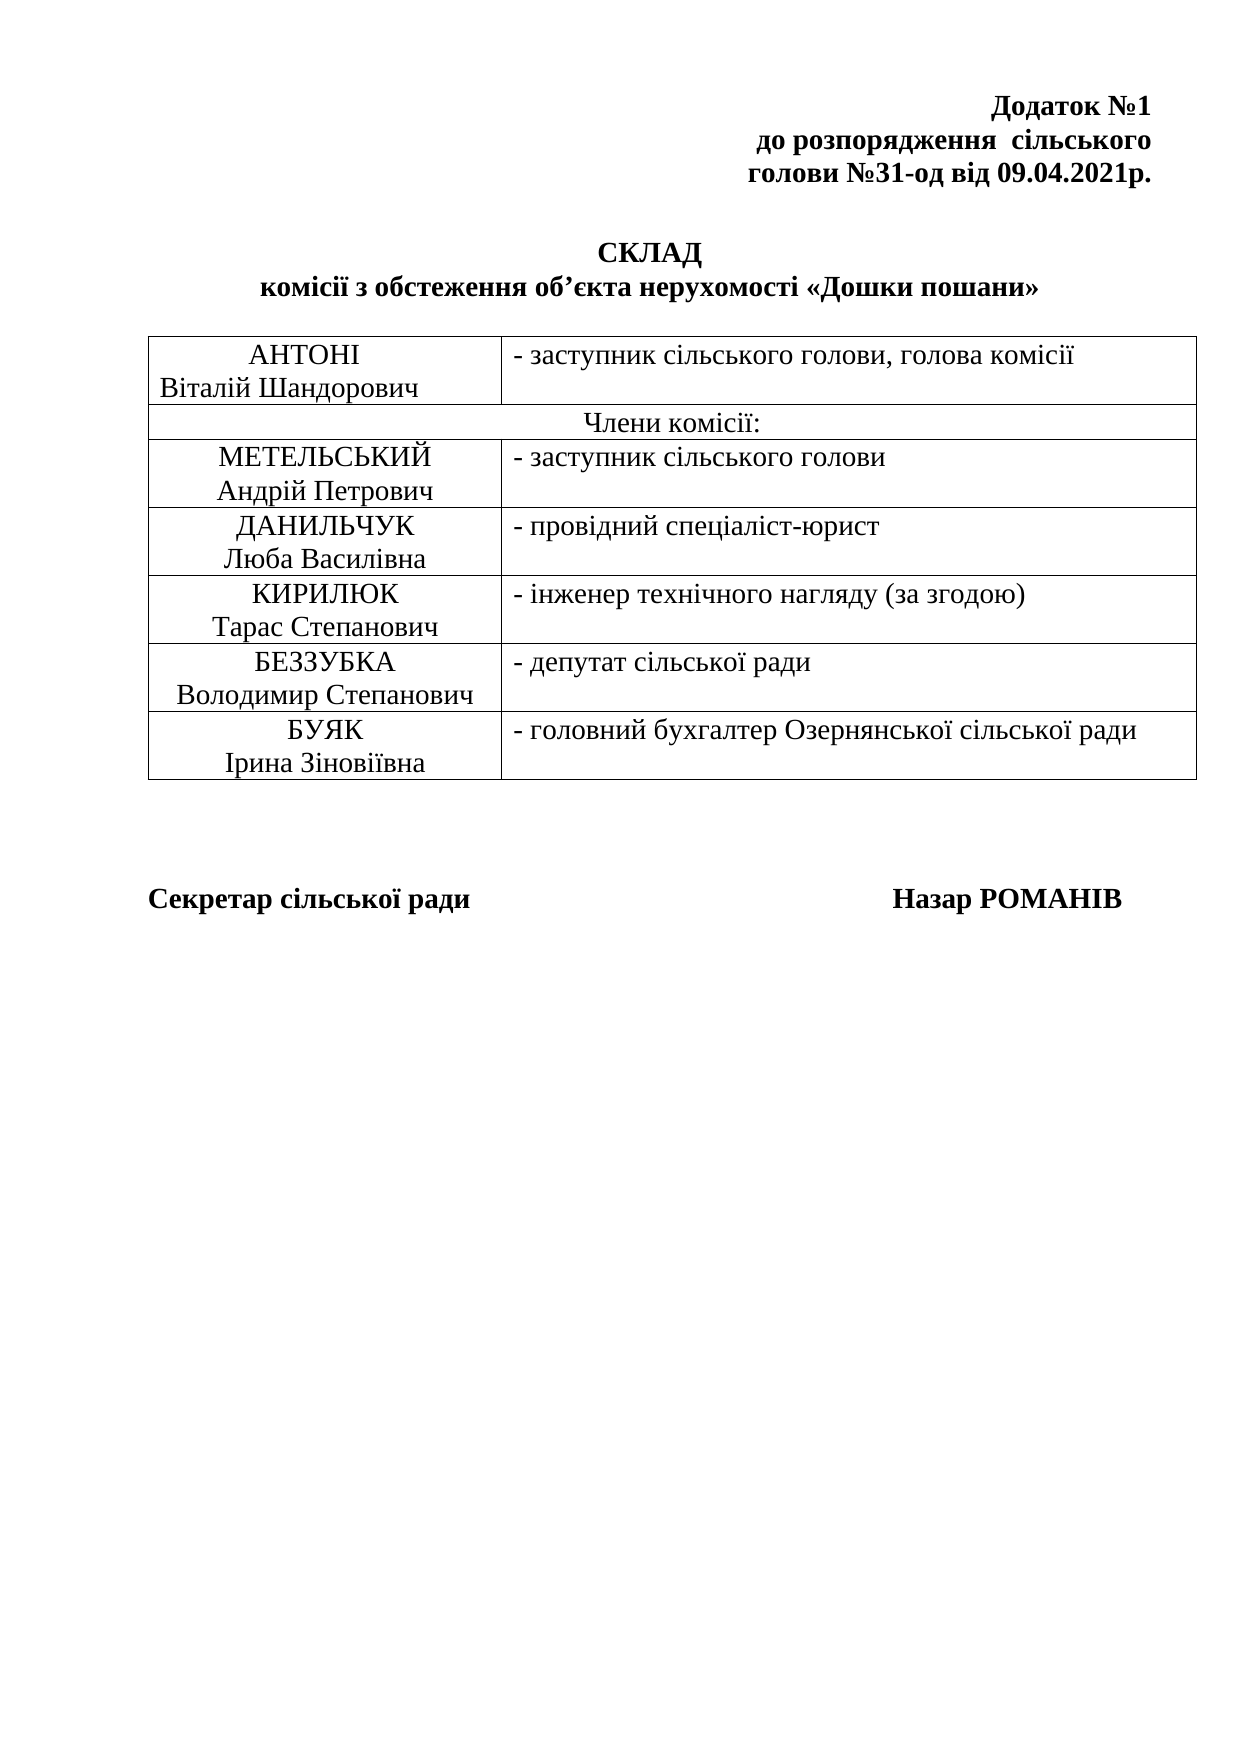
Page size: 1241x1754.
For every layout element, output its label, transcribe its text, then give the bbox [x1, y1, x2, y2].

table_cell ДАНИЛЬЧУК Люба Василівна [149, 508, 501, 575]
table_header - заступник сільського голови, голова комісії [502, 337, 1196, 404]
table_cell - головний бухгалтер Озернянської сільської ради [502, 712, 1196, 779]
text Додаток №1 до розпорядження сільського голови №31-од від 09.04.2021р. [516, 88, 1152, 189]
table_header АНТОНІ Віталій Шандорович [149, 337, 501, 404]
text Секретар сільської ради Назар РОМАНІВ [148, 881, 1152, 914]
table_cell - заступник сільського голови [502, 440, 1196, 507]
table_cell - депутат сільської ради [502, 644, 1196, 711]
table_cell МЕТЕЛЬСЬКИЙ Андрій Петрович [149, 440, 501, 507]
table_cell - провідний спеціаліст-юрист [502, 508, 1196, 575]
table_cell БУЯК Ірина Зіновіївна [149, 712, 501, 779]
table_cell - інженер технічного нагляду (за згодою) [502, 576, 1196, 643]
table_cell БЕЗЗУБКА Володимир Степанович [149, 644, 501, 711]
table_cell Члени комісії: [149, 405, 1196, 438]
text комісії з обстеження об’єкта нерухомості «Дошки пошани» [148, 269, 1152, 302]
table_cell КИРИЛЮК Тарас Степанович [149, 576, 501, 643]
text СКЛАД [148, 235, 1152, 269]
